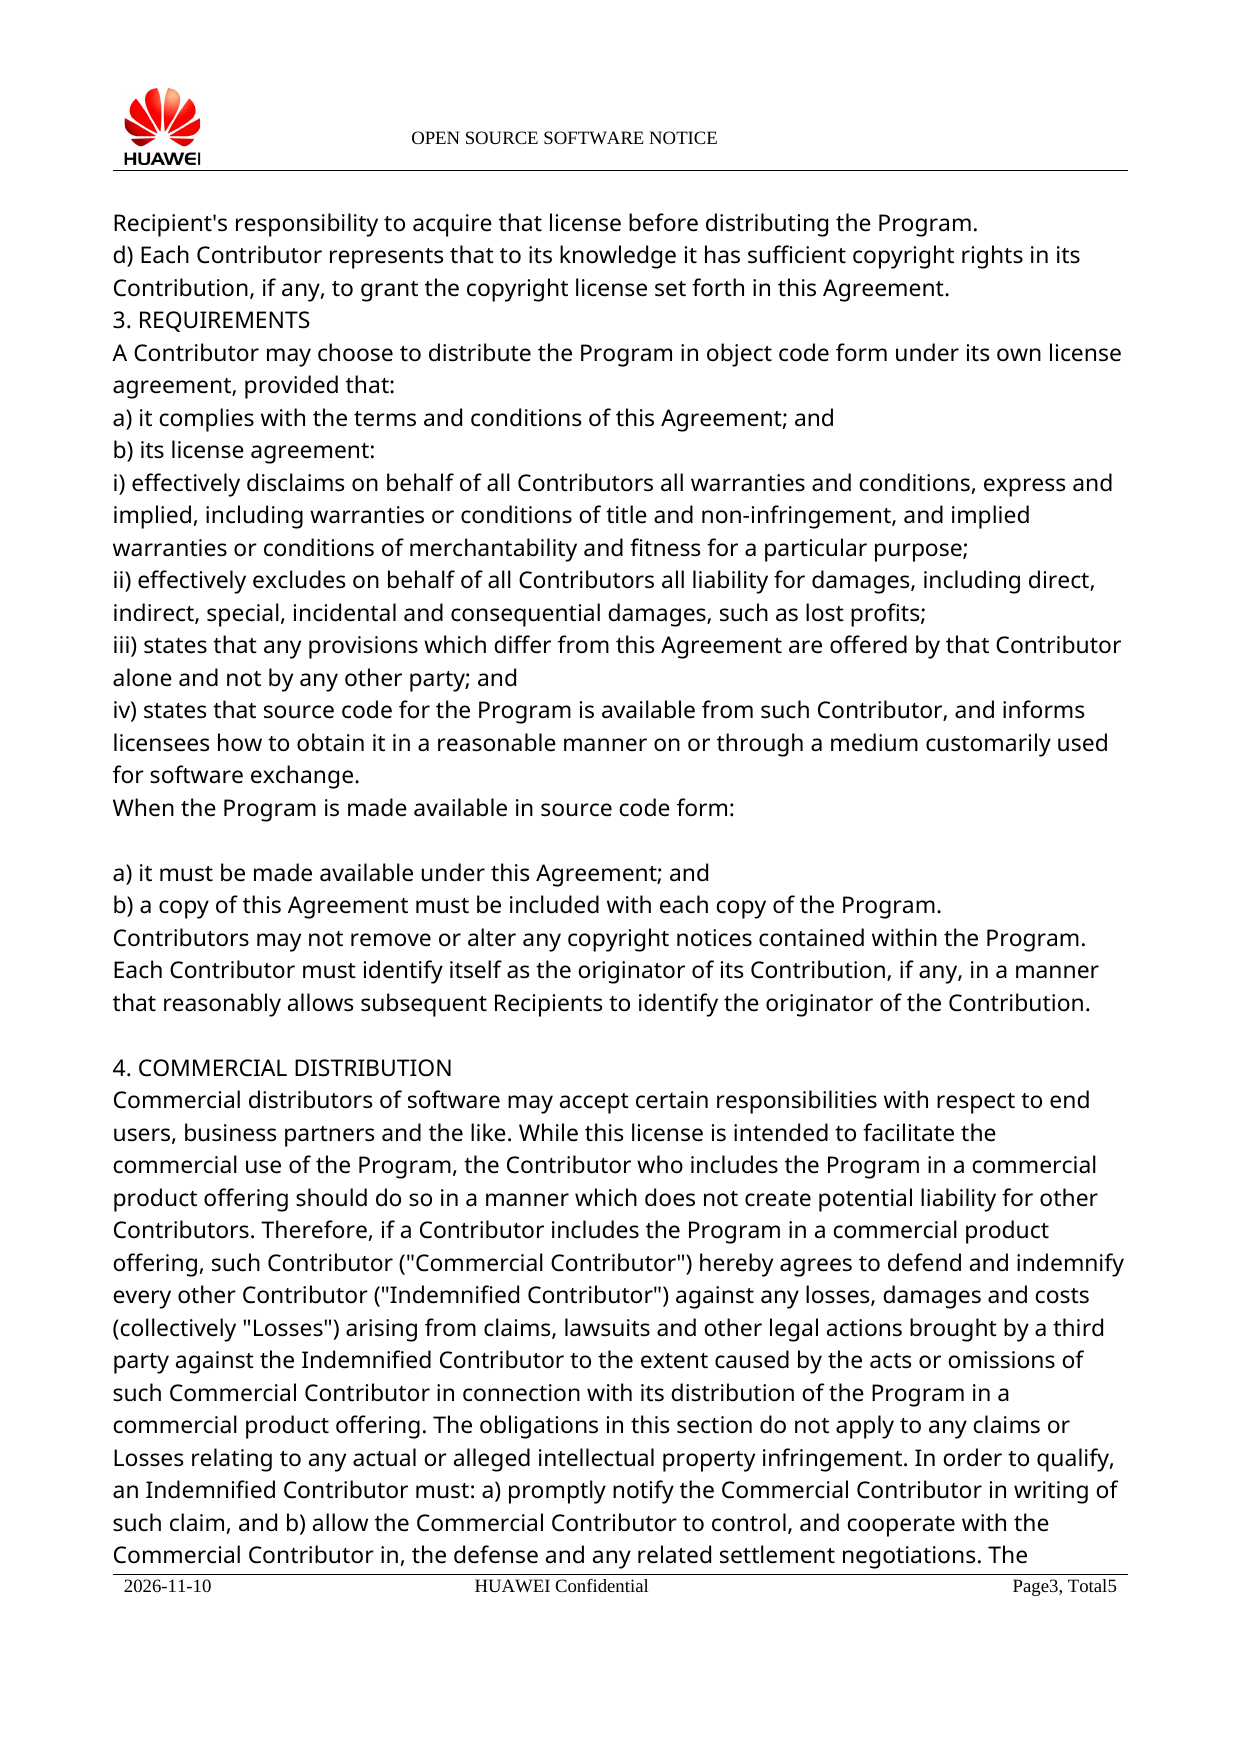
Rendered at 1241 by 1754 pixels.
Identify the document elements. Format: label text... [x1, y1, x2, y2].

text A Contributor may choose to distribute the Program in object code form under its own license agreement, provided that: [112, 336, 1128, 401]
text Each Contributor must identify itself as the originator of its Contribution, if any, in a manner that reasonably allows subsequent Recipients to identify the originator of the Contribution. [112, 954, 1128, 1019]
text 4. COMMERCIAL DISTRIBUTION [112, 1051, 1128, 1084]
text ii) effectively excludes on behalf of all Contributors all liability for damages, including direct, indirect, special, incidental and consequential damages, such as lost profits; [112, 564, 1128, 629]
text When the Program is made available in source code form: [112, 791, 1128, 824]
text Contributors may not remove or alter any copyright notices contained within the Program. [112, 921, 1128, 954]
text i) effectively disclaims on behalf of all Contributors all warranties and conditions, express and implied, including warranties or conditions of title and non-infringement, and implied warranties or conditions of merchantability and fitness for a particular purpose; [112, 466, 1128, 564]
picture [124, 88, 201, 165]
text d) Each Contributor represents that to its knowledge it has sufficient copyright rights in its Contribution, if any, to grant the copyright license set forth in this Agreement. [112, 239, 1128, 304]
text a) it must be made available under this Agreement; and [112, 856, 1128, 889]
text a) it complies with the terms and conditions of this Agreement; and [112, 401, 1128, 434]
text iv) states that source code for the Program is available from such Contributor, and informs licensees how to obtain it in a reasonable manner on or through a medium customarily used for software exchange. [112, 694, 1128, 791]
text 3. REQUIREMENTS [112, 304, 1128, 336]
text b) its license agreement: [112, 434, 1128, 466]
text iii) states that any provisions which differ from this Agreement are offered by that Contributor alone and not by any other party; and [112, 629, 1128, 694]
text b) a copy of this Agreement must be included with each copy of the Program. [112, 889, 1128, 921]
